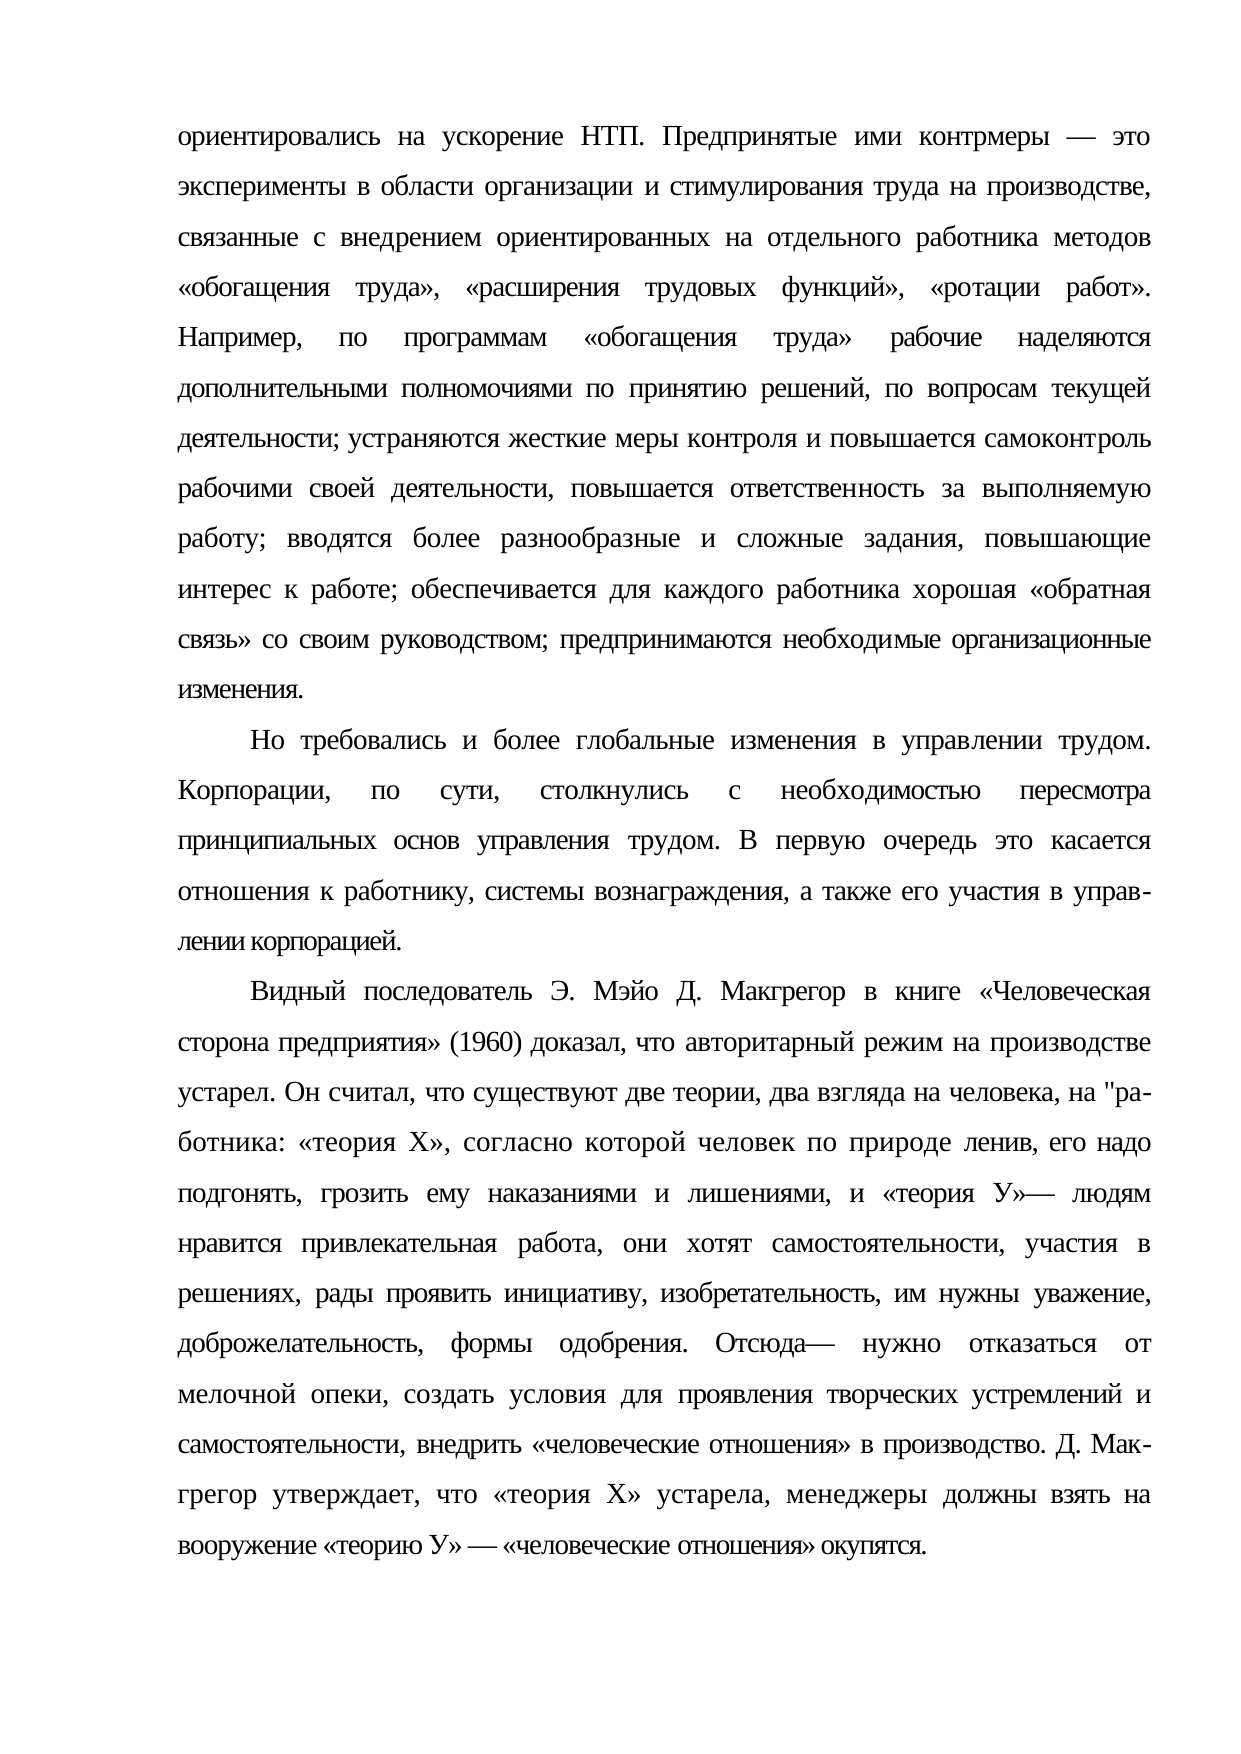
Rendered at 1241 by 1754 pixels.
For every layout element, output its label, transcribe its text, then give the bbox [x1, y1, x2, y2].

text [177, 118, 1152, 705]
text Но требовались и более глобальные изменения в управлении трудом. Корпорации, по сути, столкнулись с необходимостью пересмотра принципиальных основ управления трудом. В первую очередь это касается отношения к работнику, системы вознаграждения, а также его участия в управлении корпорацией. [177, 722, 1152, 957]
text Видный последователь Э. Мэйо Д. Макгрегор в книге «Человеческая сторона предприятия» (1960) доказал, что авторитарный режим на производстве устарел. Он считал, что существуют две теории, два взгляда на человека, на "работника: «теория X», согласно которой человек по природе ленив, его надо подгонять, грозить ему наказаниями и лишениями, и «теория У»— людям нравится привлекательная работа, они хотят самостоятельности, участия в решениях, рады проявить инициативу, изобретательность, им нужны уважение, доброжелательность, формы одобрения. Отсюда— нужно отказаться от мелочной опеки, создать условия для проявления творческих устремлений и самостоятельности, внедрить «человеческие отношения» в производство. Д. Макгрегор утверждает, что «теория X» устарела, менеджеры должны взять на вооружение «теорию У» — «человеческие отношения» окупятся. [177, 973, 1152, 1560]
